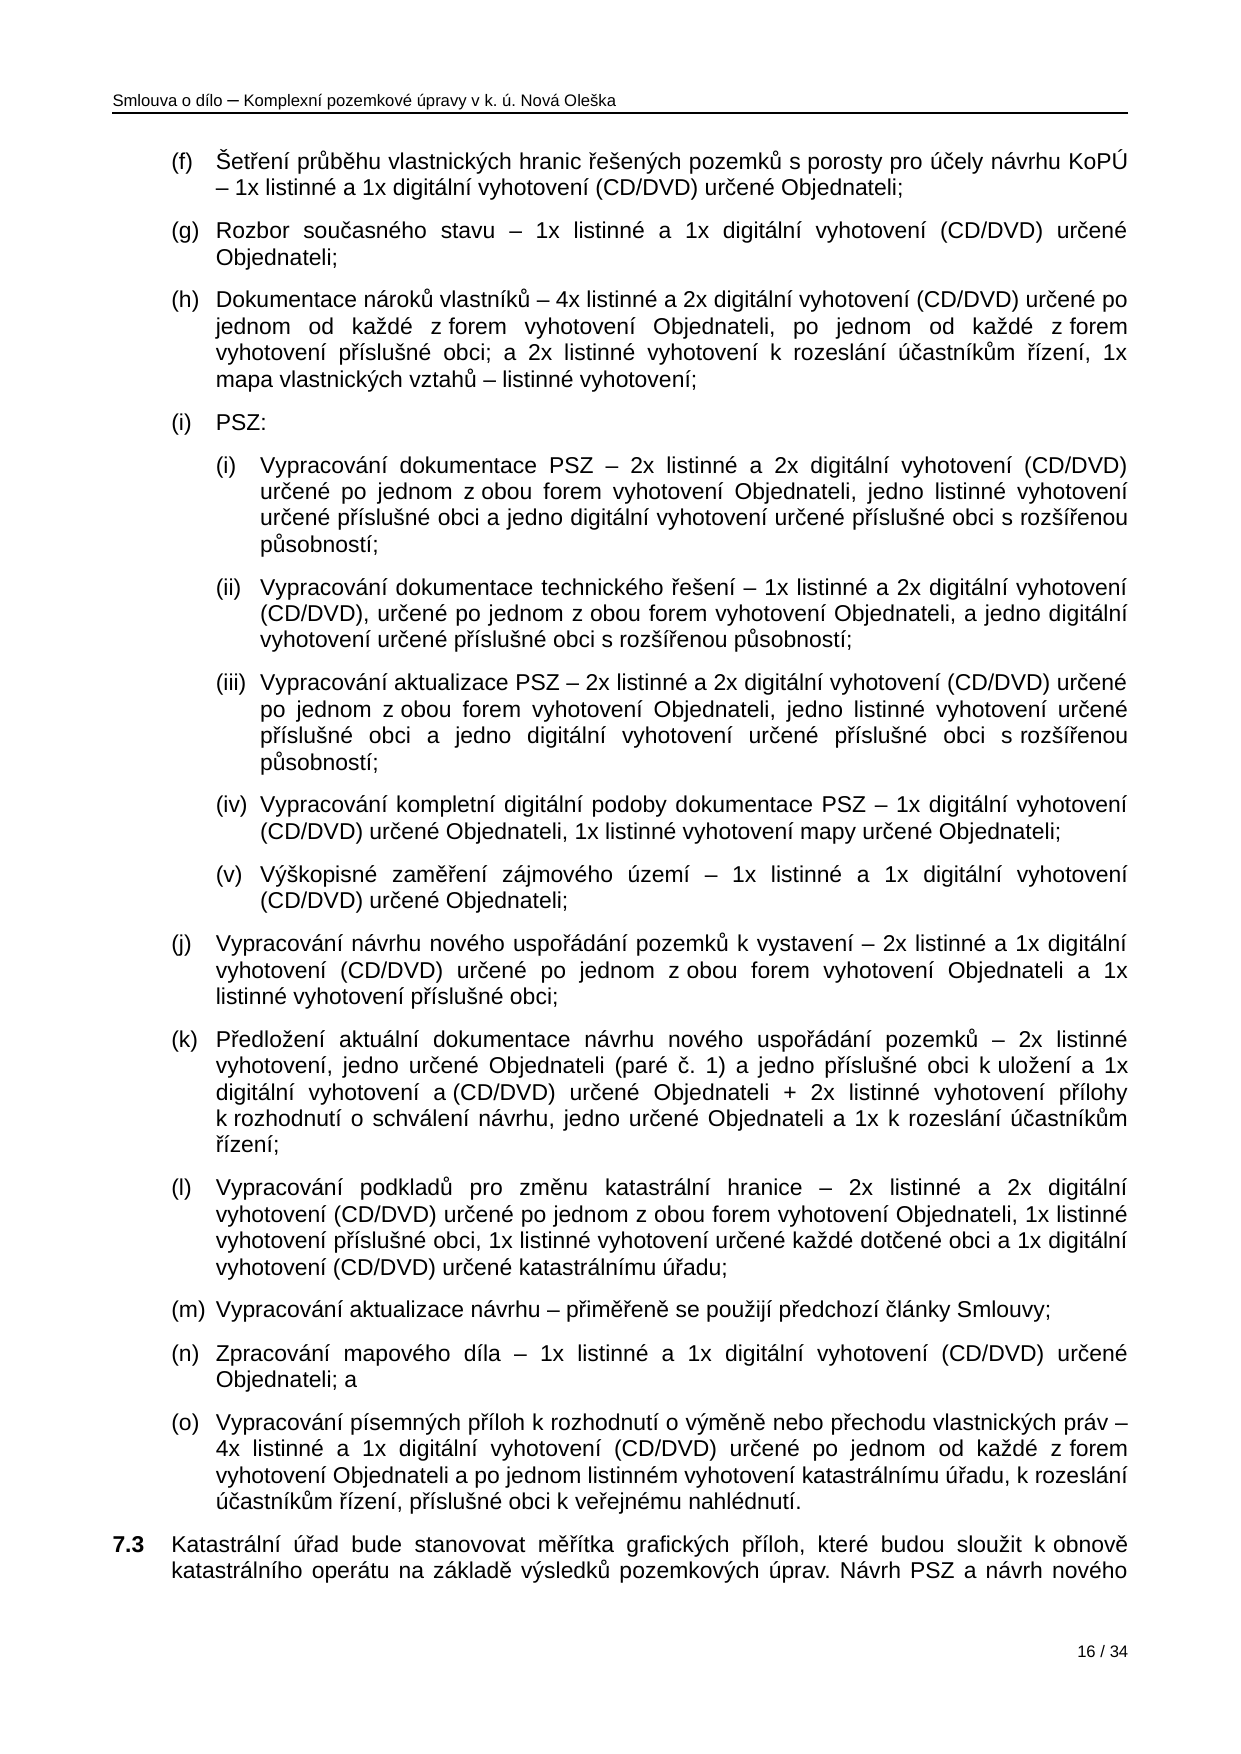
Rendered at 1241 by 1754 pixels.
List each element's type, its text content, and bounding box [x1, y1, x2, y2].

list Rozbor současného stavu – 1x listinné a 1x digitální vyhotovení (CD/DVD) určené Objednateli; [171, 217, 1128, 270]
list Výškopisné zaměření zájmového území – 1x listinné a 1x digitální vyhotovení (CD/DVD) určené Objednateli; [216, 861, 1128, 913]
list Vypracování návrhu nového uspořádání pozemků k vystavení – 2x listinné a 1x digitální vyhotovení (CD/DVD) určené po jednom z obou forem vyhotovení Objednateli a 1x listinné vyhotovení příslušné obci; [171, 930, 1128, 1009]
list Vypracování dokumentace technického řešení – 1x listinné a 2x digitální vyhotovení (CD/DVD), určené po jednom z obou forem vyhotovení Objednateli, a jedno digitální vyhotovení určené příslušné obci s rozšířenou působností; [216, 574, 1128, 653]
list Vypracování aktualizace návrhu – přiměřeně se použijí předchozí články Smlouvy; [171, 1296, 1128, 1323]
list Vypracování kompletní digitální podoby dokumentace PSZ – 1x digitální vyhotovení (CD/DVD) určené Objednateli, 1x listinné vyhotovení mapy určené Objednateli; [216, 791, 1128, 844]
list Šetření průběhu vlastnických hranic řešených pozemků s porosty pro účely návrhu KoPÚ – 1x listinné a 1x digitální vyhotovení (CD/DVD) určené Objednateli; [171, 148, 1128, 200]
list Vypracování písemných příloh k rozhodnutí o výměně nebo přechodu vlastnických práv – 4x listinné a 1x digitální vyhotovení (CD/DVD) určené po jednom od každé z forem vyhotovení Objednateli a po jednom listinném vyhotovení katastrálnímu úřadu, k rozeslání účastníkům řízení, příslušné obci k veřejnému nahlédnutí. [171, 1409, 1128, 1514]
list Vypracování aktualizace PSZ – 2x listinné a 2x digitální vyhotovení (CD/DVD) určené po jednom z obou forem vyhotovení Objednateli, jedno listinné vyhotovení určené příslušné obci a jedno digitální vyhotovení určené příslušné obci s rozšířenou působností; [216, 669, 1128, 775]
list Vypracování dokumentace PSZ – 2x listinné a 2x digitální vyhotovení (CD/DVD) určené po jednom z obou forem vyhotovení Objednateli, jedno listinné vyhotovení určené příslušné obci a jedno digitální vyhotovení určené příslušné obci s rozšířenou působností; [216, 452, 1128, 557]
list Předložení aktuální dokumentace návrhu nového uspořádání pozemků – 2x listinné vyhotovení, jedno určené Objednateli (paré č. 1) a jedno příslušné obci k uložení a 1x digitální vyhotovení a (CD/DVD) určené Objednateli + 2x listinné vyhotovení přílohy k rozhodnutí o schválení návrhu, jedno určené Objednateli a 1x k rozeslání účastníkům řízení; [171, 1026, 1128, 1158]
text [112, 1531, 1128, 1584]
list Vypracování podkladů pro změnu katastrální hranice – 2x listinné a 2x digitální vyhotovení (CD/DVD) určené po jednom z obou forem vyhotovení Objednateli, 1x listinné vyhotovení příslušné obci, 1x listinné vyhotovení určené každé dotčené obci a 1x digitální vyhotovení (CD/DVD) určené katastrálnímu úřadu; [171, 1174, 1128, 1280]
list Zpracování mapového díla – 1x listinné a 1x digitální vyhotovení (CD/DVD) určené Objednateli; a [171, 1339, 1128, 1392]
list Dokumentace nároků vlastníků – 4x listinné a 2x digitální vyhotovení (CD/DVD) určené po jednom od každé z forem vyhotovení Objednateli, po jednom od každé z forem vyhotovení příslušné obci; a 2x listinné vyhotovení k rozeslání účastníkům řízení, 1x mapa vlastnických vztahů – listinné vyhotovení; [171, 286, 1128, 392]
list PSZ: [171, 408, 1128, 435]
